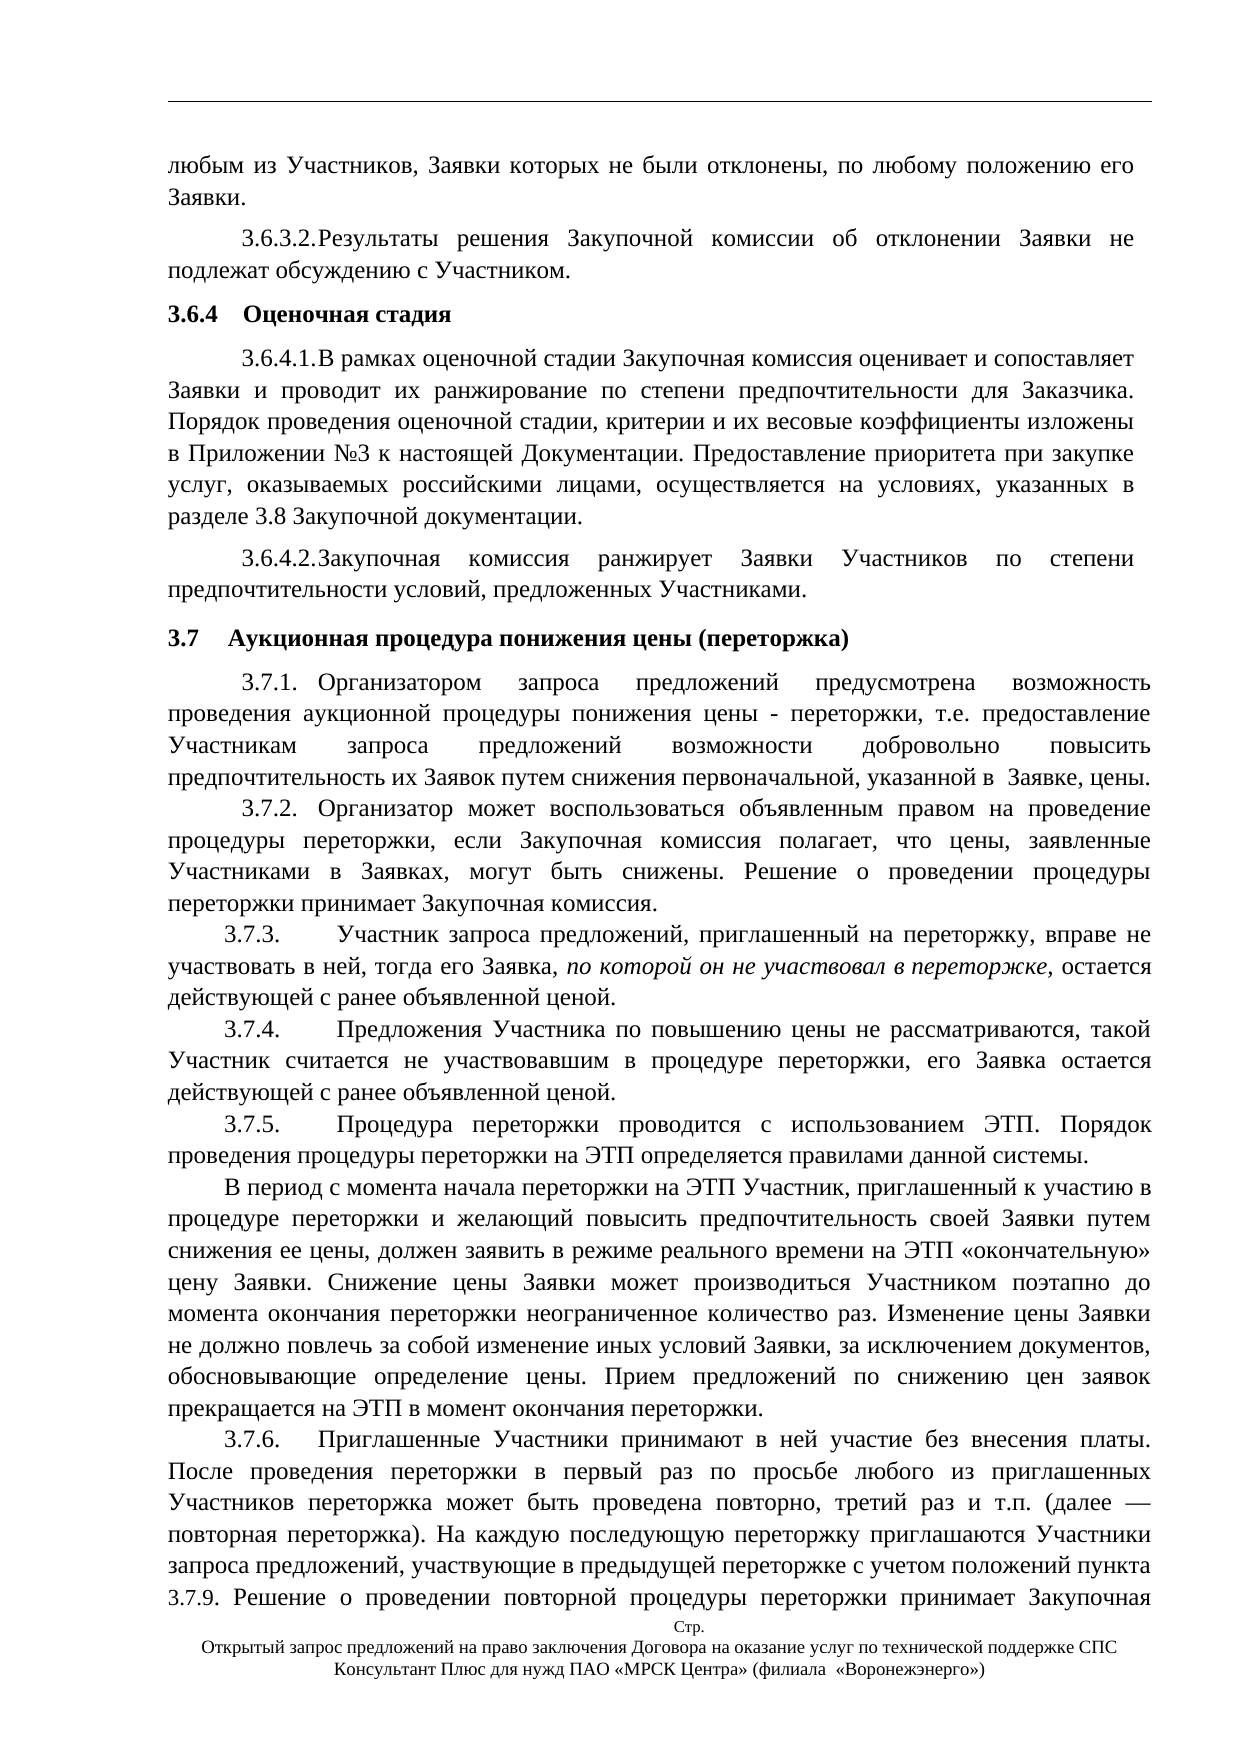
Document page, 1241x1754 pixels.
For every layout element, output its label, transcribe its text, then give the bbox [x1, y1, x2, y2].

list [168, 150, 1135, 210]
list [168, 1424, 1152, 1611]
subtitle Аукционная процедура понижения цены (переторжка) [168, 623, 1152, 652]
list Закупочная комиссия ранжирует Заявки Участников по степени предпочтительности условий, предложенных Участниками. [168, 543, 1135, 603]
subtitle Оценочная стадия [168, 299, 1152, 328]
list Результаты решения Закупочной комиссии об отклонении Заявки не подлежат обсуждению с Участником. [168, 223, 1135, 284]
list Организатором запроса предложений предусмотрена возможность проведения аукционной процедуры понижения цены - переторжки, т.е. предоставление Участникам запроса предложений возможности добровольно повысить предпочтительность их Заявок путем снижения первоначальной, указанной в Заявке, цены. [168, 667, 1152, 790]
list Организатор может воспользоваться объявленным правом на проведение процедуры переторжки, если Закупочная комиссия полагает, что цены, заявленные Участниками в Заявках, могут быть снижены. Решение о проведении процедуры переторжки принимает Закупочная комиссия. [168, 793, 1152, 917]
list Участник запроса предложений, приглашенный на переторжку, вправе не участвовать в ней, тогда его Заявка, по которой он не участвовал в переторжке, остается действующей с ранее объявленной ценой. [168, 919, 1152, 1011]
list Предложения Участника по повышению цены не рассматриваются, такой Участник считается не участвовавшим в процедуре переторжки, его Заявка остается действующей с ранее объявленной ценой. [168, 1014, 1152, 1106]
list Процедура переторжки проводится с использованием ЭТП. Порядок проведения процедуры переторжки на ЭТП определяется правилами данной системы. [168, 1109, 1152, 1169]
list В рамках оценочной стадии Закупочная комиссия оценивает и сопоставляет Заявки и проводит их ранжирование по степени предпочтительности для Заказчика. Порядок проведения оценочной стадии, критерии и их весовые коэффициенты изложены в Приложении №3 к настоящей Документации. Предоставление приоритета при закупке услуг, оказываемых российскими лицами, осуществляется на условиях, указанных в разделе 3.8 Закупочной документации. [168, 343, 1135, 530]
text В период с момента начала переторжки на ЭТП Участник, приглашенный к участию в процедуре переторжки и желающий повысить предпочтительность своей Заявки путем снижения ее цены, должен заявить в режиме реального времени на ЭТП «окончательную» цену Заявки. Снижение цены Заявки может производиться Участником поэтапно до момента окончания переторжки неограниченное количество раз. Изменение цены Заявки не должно повлечь за собой изменение иных условий Заявки, за исключением документов, обосновывающие определение цены. Прием предложений по снижению цен заявок прекращается на ЭТП в момент окончания переторжки. [168, 1172, 1152, 1422]
